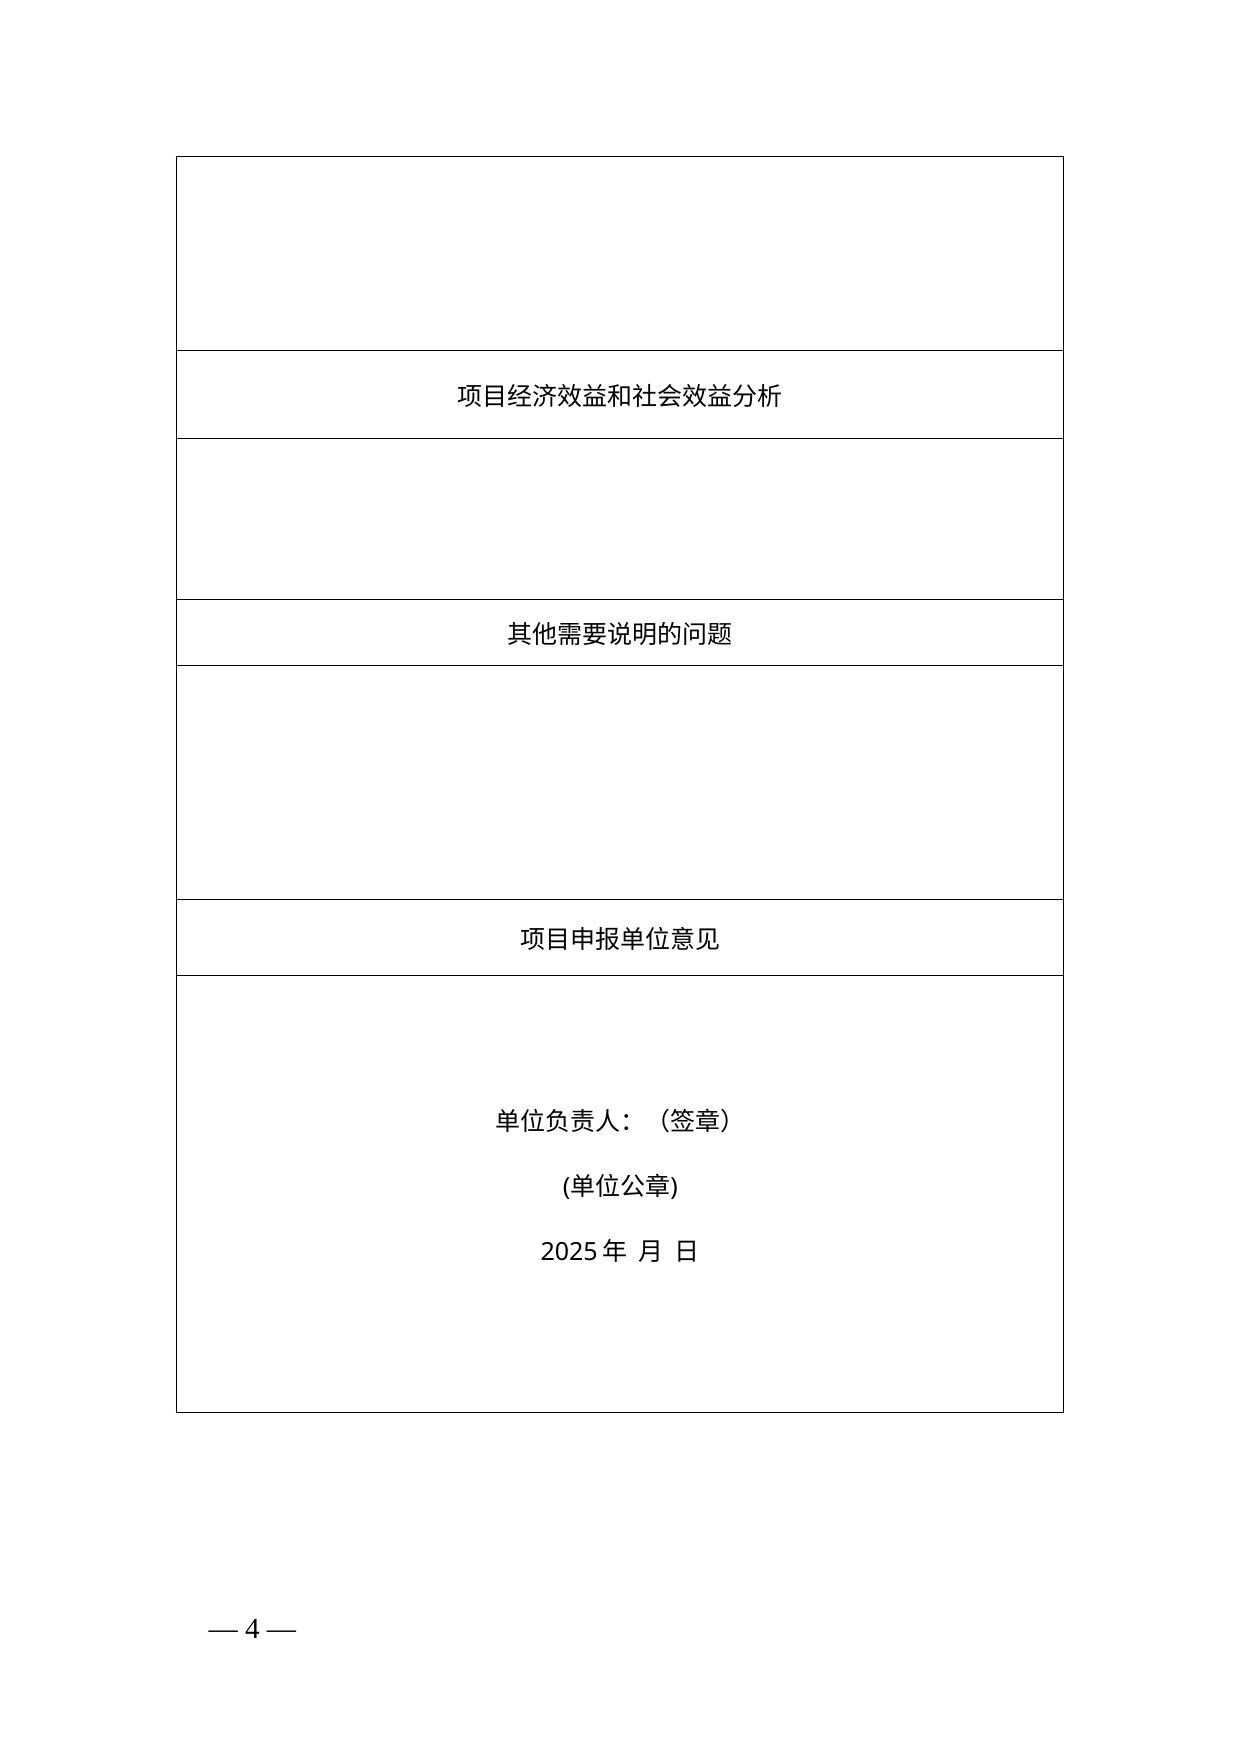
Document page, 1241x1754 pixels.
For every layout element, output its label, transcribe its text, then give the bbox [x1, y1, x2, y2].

table_cell 项目申报单位意见 [177, 900, 1063, 975]
table_cell 其他需要说明的问题 [177, 600, 1063, 665]
table_cell 单位负责人：（签章） (单位公章) 2025年 月 日 [177, 976, 1063, 1412]
table_cell [177, 157, 1063, 350]
table_cell [177, 666, 1063, 899]
table_cell [177, 439, 1063, 599]
table_cell 项目经济效益和社会效益分析 [177, 351, 1063, 438]
